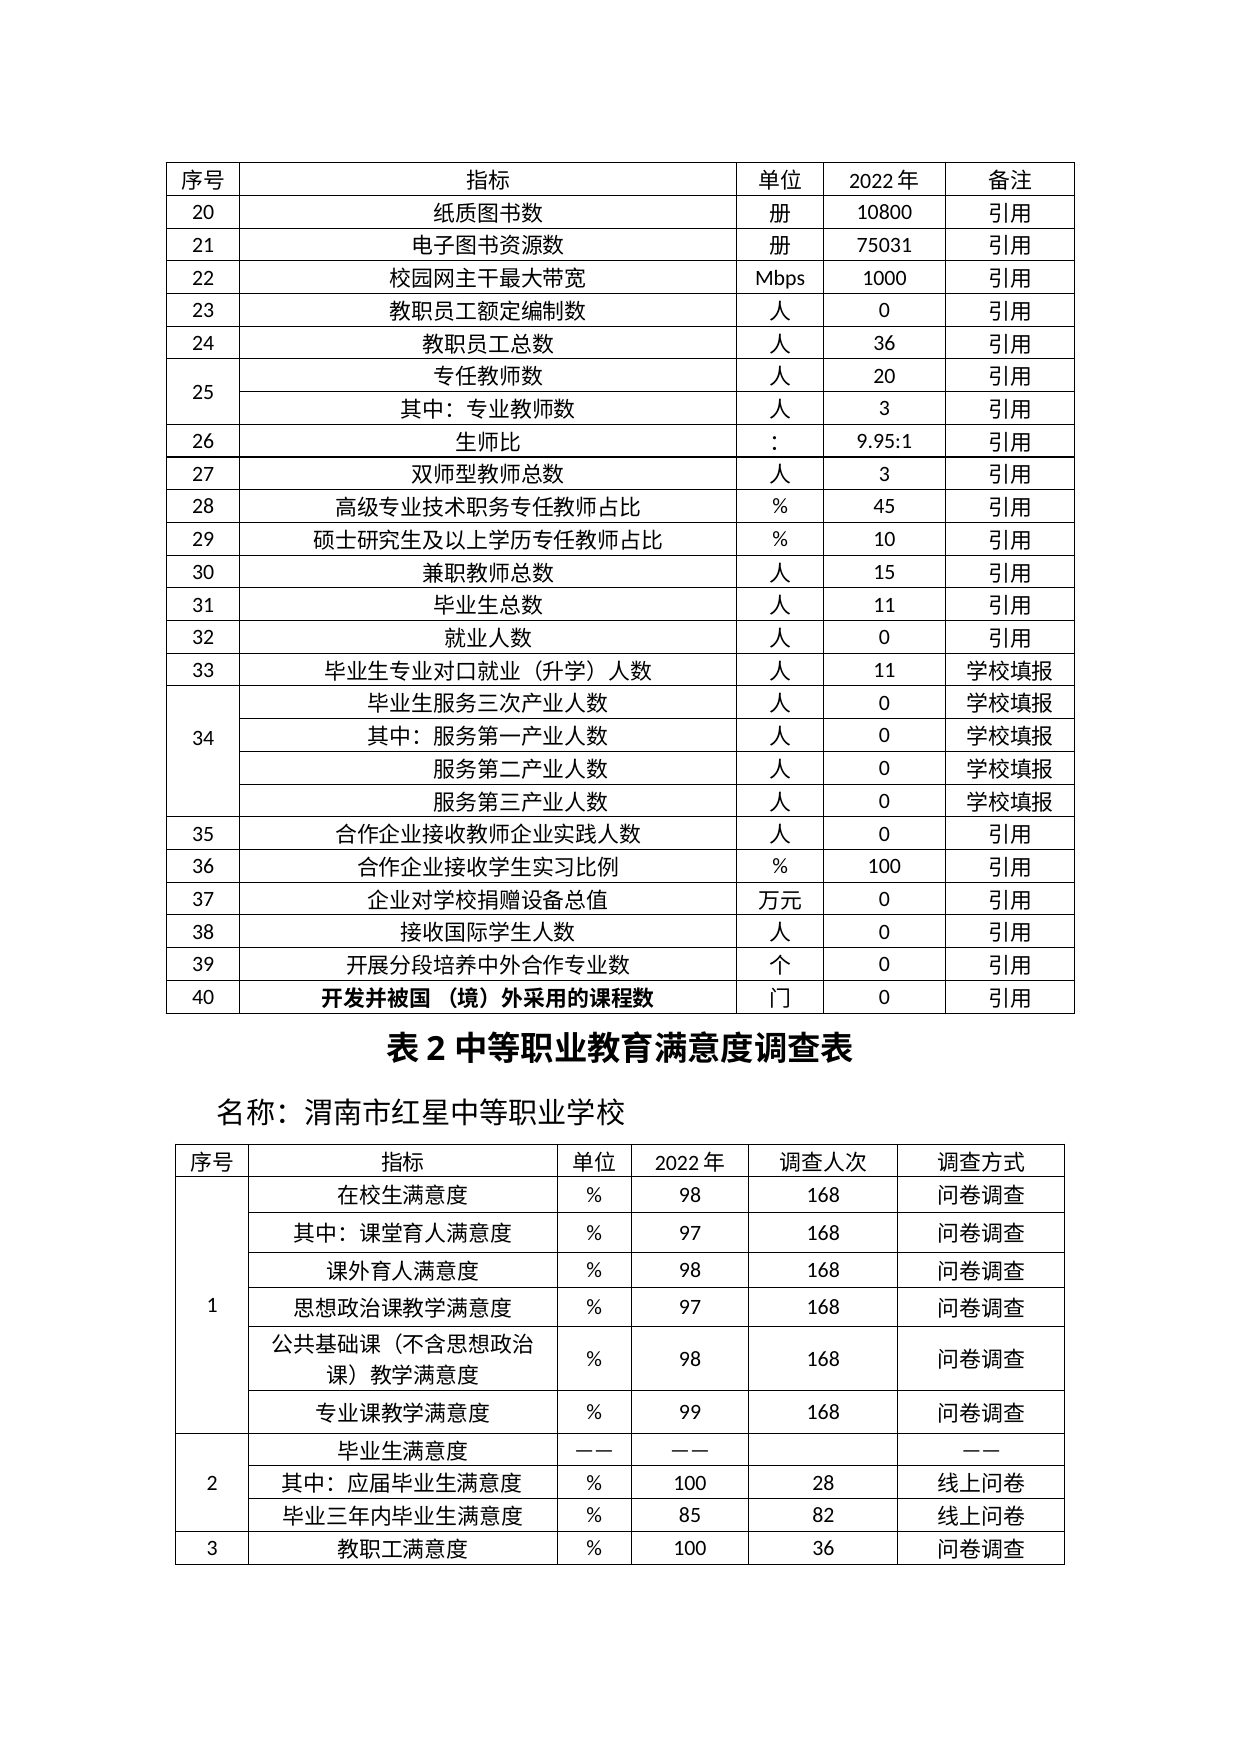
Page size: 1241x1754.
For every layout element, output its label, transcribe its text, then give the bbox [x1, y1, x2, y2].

table_cell 开展分段培养中外合作专业数 [240, 948, 736, 980]
table_cell 毕业生专业对口就业（升学）人数 [240, 654, 736, 685]
table_cell 168 [749, 1327, 897, 1390]
table_cell 问卷调查 [898, 1327, 1064, 1390]
table_cell 100 [824, 850, 945, 882]
table_cell 人 [737, 458, 823, 489]
table_cell 学校填报 [946, 719, 1074, 751]
table_cell 0 [824, 785, 945, 816]
table_cell 服务第二产业人数 [240, 752, 736, 783]
table_cell 0 [824, 294, 945, 326]
table_cell 毕业三年内毕业生满意度 [249, 1499, 557, 1531]
table_cell % [558, 1327, 631, 1390]
table_cell 20 [167, 196, 239, 227]
table_cell 人 [737, 752, 823, 783]
table_cell 38 [167, 915, 239, 947]
table_cell 问卷调查 [898, 1253, 1064, 1287]
table_cell 0 [824, 883, 945, 914]
table_cell 公共基础课（不含思想政治课）教学满意度 [249, 1327, 557, 1390]
table_cell 2 [176, 1434, 248, 1531]
table_cell % [737, 523, 823, 554]
table_cell 168 [749, 1253, 897, 1287]
table_cell 40 [167, 981, 239, 1012]
table_cell 引用 [946, 458, 1074, 489]
table_cell 引用 [946, 261, 1074, 293]
table_cell 教职工满意度 [249, 1532, 557, 1563]
table_cell 人 [737, 621, 823, 653]
table_cell 24 [167, 327, 239, 358]
table_cell 专业课教学满意度 [249, 1391, 557, 1433]
table_cell 引用 [946, 850, 1074, 882]
table_cell 问卷调查 [898, 1288, 1064, 1326]
table_cell 11 [824, 654, 945, 685]
table_cell 引用 [946, 915, 1074, 947]
table_cell 纸质图书数 [240, 196, 736, 227]
table_cell 服务第三产业人数 [240, 785, 736, 816]
table_header 2022年 [632, 1145, 748, 1176]
table_cell 企业对学校捐赠设备总值 [240, 883, 736, 914]
table_cell 人 [737, 915, 823, 947]
table_cell 个 [737, 948, 823, 980]
table_cell 册 [737, 229, 823, 260]
table_cell 39 [167, 948, 239, 980]
table_cell 25 [167, 359, 239, 424]
table_cell 学校填报 [946, 654, 1074, 685]
table_cell 引用 [946, 556, 1074, 587]
table_cell 31 [167, 588, 239, 620]
table_cell 兼职教师总数 [240, 556, 736, 587]
table_cell 168 [749, 1213, 897, 1252]
table_cell 引用 [946, 425, 1074, 456]
table_cell % [558, 1499, 631, 1531]
table_header 调查人次 [749, 1145, 897, 1176]
table_cell 97 [632, 1213, 748, 1252]
table_cell % [737, 850, 823, 882]
table_cell % [558, 1288, 631, 1326]
table_cell 学校填报 [946, 686, 1074, 718]
table_cell % [558, 1177, 631, 1212]
table_cell 34 [167, 686, 239, 816]
table_cell 人 [737, 392, 823, 424]
table_cell —— [898, 1434, 1064, 1465]
table_cell 开发并被国 （境）外采用的课程数 [240, 981, 736, 1012]
table_cell 人 [737, 588, 823, 620]
table_cell 人 [737, 654, 823, 685]
table_cell % [737, 490, 823, 522]
table_header 备注 [946, 163, 1074, 195]
table_cell 引用 [946, 229, 1074, 260]
table_header 调查方式 [898, 1145, 1064, 1176]
table_cell 100 [632, 1532, 748, 1563]
table_cell 0 [824, 752, 945, 783]
table_cell 3 [824, 458, 945, 489]
table_cell 生师比 [240, 425, 736, 456]
table_cell 其中：专业教师数 [240, 392, 736, 424]
table_cell % [558, 1253, 631, 1287]
table_cell 学校填报 [946, 785, 1074, 816]
table_header 单位 [558, 1145, 631, 1176]
table_cell 3 [824, 392, 945, 424]
table_cell 28 [167, 490, 239, 522]
table_cell 引用 [946, 948, 1074, 980]
table_cell 学校填报 [946, 752, 1074, 783]
table_cell 10 [824, 523, 945, 554]
table_cell 人 [737, 719, 823, 751]
table_cell 33 [167, 654, 239, 685]
table_cell % [558, 1532, 631, 1563]
table_cell 28 [749, 1466, 897, 1498]
table_cell 毕业生总数 [240, 588, 736, 620]
table_cell 36 [749, 1532, 897, 1563]
table_cell 教职员工额定编制数 [240, 294, 736, 326]
table_cell 15 [824, 556, 945, 587]
table_cell 在校生满意度 [249, 1177, 557, 1212]
table_header 2022年 [824, 163, 945, 195]
table_cell 98 [632, 1253, 748, 1287]
table_cell 168 [749, 1288, 897, 1326]
table_cell 教职员工总数 [240, 327, 736, 358]
table_cell 硕士研究生及以上学历专任教师占比 [240, 523, 736, 554]
table_cell ： [737, 425, 823, 456]
table_cell % [558, 1391, 631, 1433]
table_cell 合作企业接收学生实习比例 [240, 850, 736, 882]
table_cell 引用 [946, 883, 1074, 914]
table_cell 册 [737, 196, 823, 227]
table_cell 82 [749, 1499, 897, 1531]
table_cell 问卷调查 [898, 1391, 1064, 1433]
table_cell 0 [824, 817, 945, 849]
table_cell 45 [824, 490, 945, 522]
table_cell 引用 [946, 196, 1074, 227]
table_cell 36 [167, 850, 239, 882]
table_cell 9.95:1 [824, 425, 945, 456]
table_cell 100 [632, 1466, 748, 1498]
table_cell 引用 [946, 294, 1074, 326]
table_cell 接收国际学生人数 [240, 915, 736, 947]
table_cell 门 [737, 981, 823, 1012]
table_cell 人 [737, 359, 823, 391]
table_cell 课外育人满意度 [249, 1253, 557, 1287]
table_cell 人 [737, 327, 823, 358]
table_cell 引用 [946, 490, 1074, 522]
table_cell 1 [176, 1177, 248, 1433]
table_cell 就业人数 [240, 621, 736, 653]
table_cell 线上问卷 [898, 1466, 1064, 1498]
table_cell 32 [167, 621, 239, 653]
table_cell 引用 [946, 359, 1074, 391]
table_cell 问卷调查 [898, 1532, 1064, 1563]
table_cell 人 [737, 294, 823, 326]
table_cell 人 [737, 785, 823, 816]
table_cell 21 [167, 229, 239, 260]
table_header 指标 [249, 1145, 557, 1176]
table_cell 75031 [824, 229, 945, 260]
table_cell 85 [632, 1499, 748, 1531]
table_cell 人 [737, 556, 823, 587]
table_cell 168 [749, 1177, 897, 1212]
table_cell 引用 [946, 523, 1074, 554]
table_cell 引用 [946, 981, 1074, 1012]
table_cell 问卷调查 [898, 1177, 1064, 1212]
table_cell 引用 [946, 621, 1074, 653]
table_cell 11 [824, 588, 945, 620]
table_cell 人 [737, 817, 823, 849]
table_cell 合作企业接收教师企业实践人数 [240, 817, 736, 849]
table_cell 校园网主干最大带宽 [240, 261, 736, 293]
table_cell 168 [749, 1391, 897, 1433]
table_cell 其中：课堂育人满意度 [249, 1213, 557, 1252]
table_cell 引用 [946, 817, 1074, 849]
table_header 序号 [167, 163, 239, 195]
table_cell 22 [167, 261, 239, 293]
table_cell 26 [167, 425, 239, 456]
table_cell 人 [737, 686, 823, 718]
table_cell 电子图书资源数 [240, 229, 736, 260]
table_cell % [558, 1213, 631, 1252]
table_cell % [558, 1466, 631, 1498]
table_cell 其中：应届毕业生满意度 [249, 1466, 557, 1498]
text 名称：渭南市红星中等职业学校 [187, 1078, 1053, 1143]
table_cell 20 [824, 359, 945, 391]
table_cell 10800 [824, 196, 945, 227]
table_cell 27 [167, 458, 239, 489]
table_cell [749, 1434, 897, 1465]
table_cell 双师型教师总数 [240, 458, 736, 489]
table_cell 99 [632, 1391, 748, 1433]
table_cell 引用 [946, 327, 1074, 358]
table_cell 毕业生满意度 [249, 1434, 557, 1465]
table_cell 0 [824, 719, 945, 751]
table_header 指标 [240, 163, 736, 195]
table_cell 问卷调查 [898, 1213, 1064, 1252]
table_cell 万元 [737, 883, 823, 914]
table_cell 线上问卷 [898, 1499, 1064, 1531]
table_cell 0 [824, 981, 945, 1012]
text 表2 中等职业教育满意度调查表 [187, 1014, 1053, 1078]
table_cell 0 [824, 915, 945, 947]
table_cell 98 [632, 1177, 748, 1212]
table_cell 29 [167, 523, 239, 554]
table_cell 其中：服务第一产业人数 [240, 719, 736, 751]
table_cell 37 [167, 883, 239, 914]
table_cell 3 [176, 1532, 248, 1563]
table_cell 引用 [946, 392, 1074, 424]
table_cell 23 [167, 294, 239, 326]
table_cell —— [632, 1434, 748, 1465]
table_cell 98 [632, 1327, 748, 1390]
table_header 单位 [737, 163, 823, 195]
table_cell 36 [824, 327, 945, 358]
table_cell 引用 [946, 588, 1074, 620]
table_cell 思想政治课教学满意度 [249, 1288, 557, 1326]
table_cell 0 [824, 948, 945, 980]
table_cell 30 [167, 556, 239, 587]
table_cell Mbps [737, 261, 823, 293]
table_cell 专任教师数 [240, 359, 736, 391]
table_cell 35 [167, 817, 239, 849]
table_cell 高级专业技术职务专任教师占比 [240, 490, 736, 522]
table_cell 毕业生服务三次产业人数 [240, 686, 736, 718]
table_cell —— [558, 1434, 631, 1465]
table_cell 97 [632, 1288, 748, 1326]
table_cell 0 [824, 686, 945, 718]
table_header 序号 [176, 1145, 248, 1176]
table_cell 0 [824, 621, 945, 653]
table_cell 1000 [824, 261, 945, 293]
